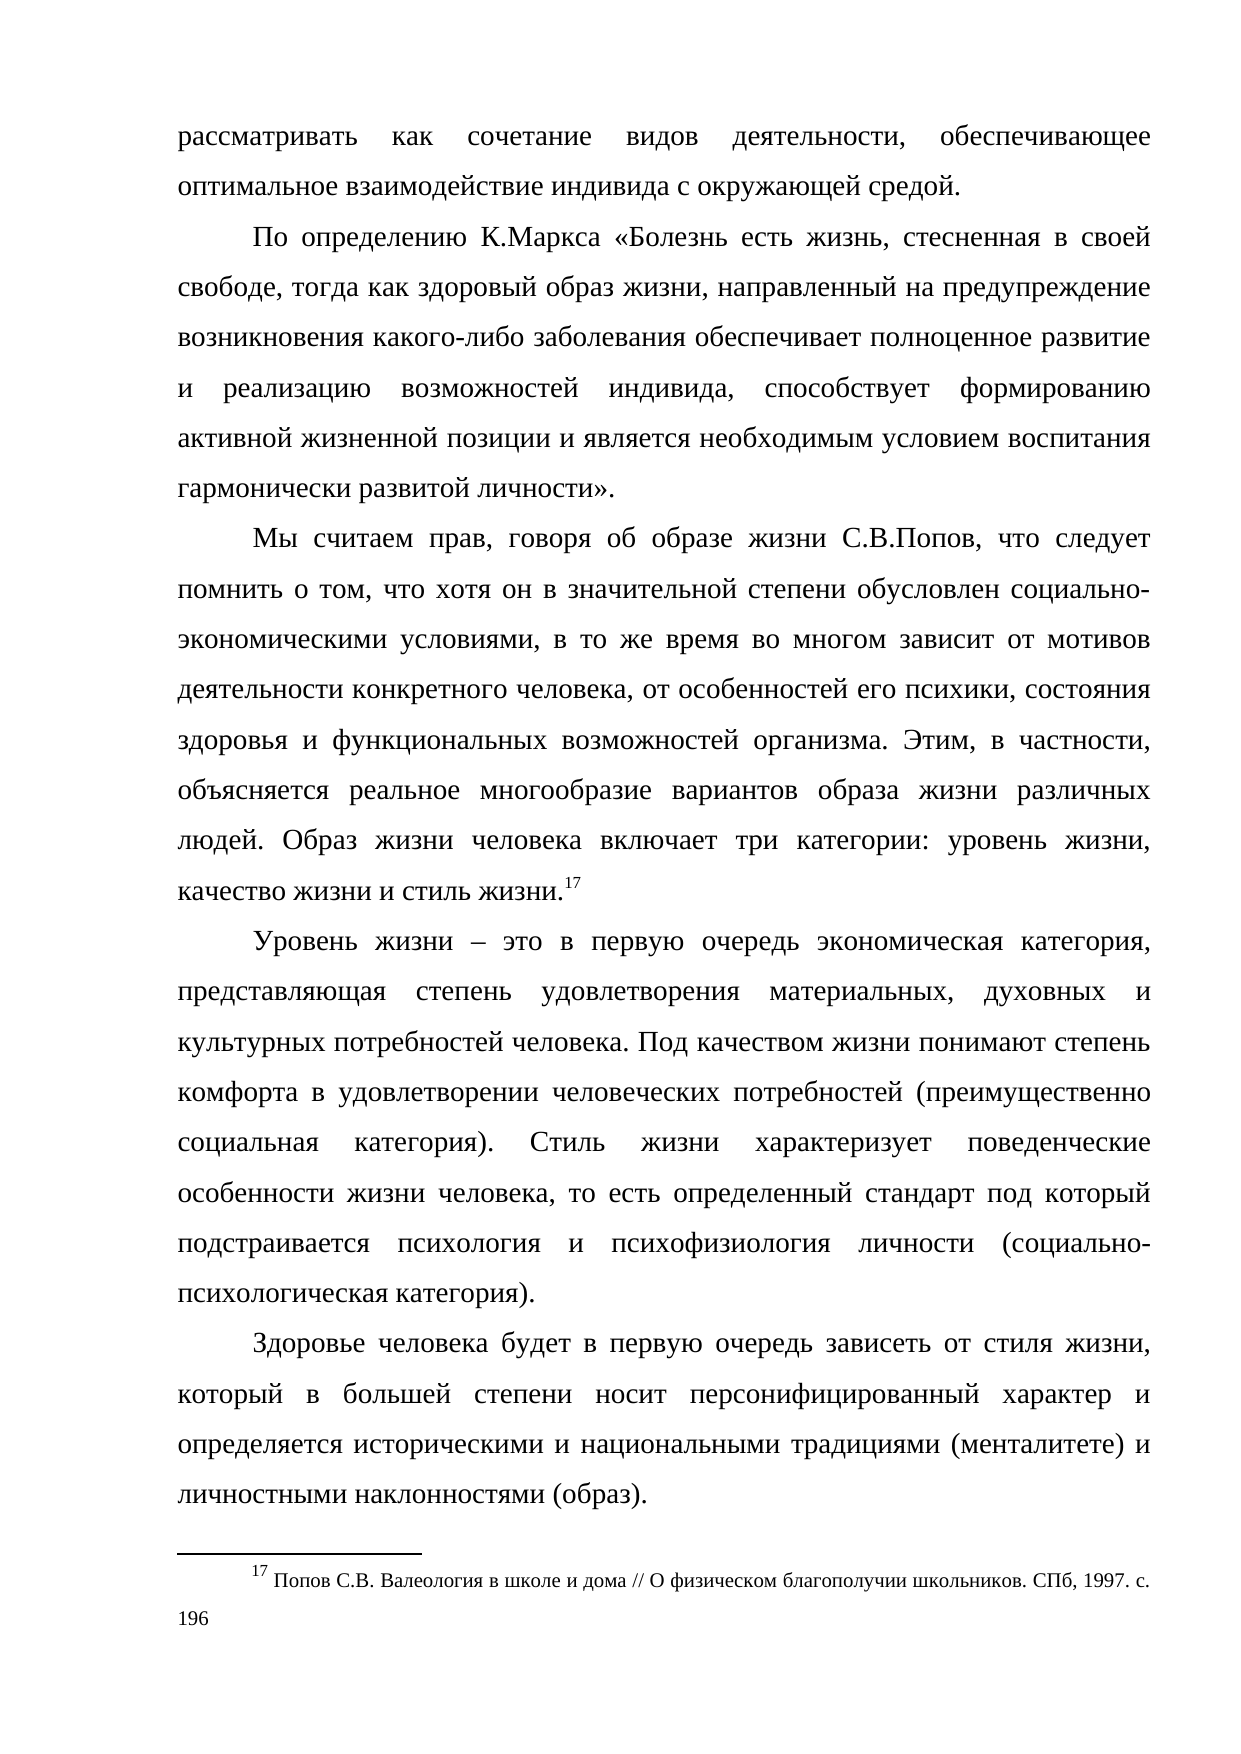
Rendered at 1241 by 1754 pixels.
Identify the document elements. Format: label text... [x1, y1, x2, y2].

text По определению К.Маркса «Болезнь есть жизнь, стесненная в своей свободе, тогда как здоровый образ жизни, направленный на предупреждение возникновения какого-либо заболевания обеспечивает полноценное развитие и реализацию возможностей индивида, способствует формированию активной жизненной позиции и является необходимым условием воспитания гармонически развитой личности». [177, 219, 1152, 504]
text Уровень жизни – это в первую очередь экономическая категория, представляющая степень удовлетворения материальных, духовных и культурных потребностей человека. Под качеством жизни понимают степень комфорта в удовлетворении человеческих потребностей (преимущественно социальная категория). Стиль жизни характеризует поведенческие особенности жизни человека, то есть определенный стандарт под который подстраивается психология и психофизиология личности (социально-психологическая категория). [177, 923, 1152, 1309]
text Мы считаем прав, говоря об образе жизни С.В.Попов, что следует помнить о том, что хотя он в значительной степени обусловлен социально-экономическими условиями, в то же время во многом зависит от мотивов деятельности конкретного человека, от особенностей его психики, состояния здоровья и функциональных возможностей организма. Этим, в частности, объясняется реальное многообразие вариантов образа жизни различных людей. Образ жизни человека включает три категории: уровень жизни, качество жизни и стиль жизни. [177, 521, 1152, 906]
text Здоровье человека будет в первую очередь зависеть от стиля жизни, который в большей степени носит персонифицированный характер и определяется историческими и национальными традициями (менталитете) и личностными наклонностями (образ). [177, 1326, 1152, 1510]
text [177, 118, 1152, 202]
